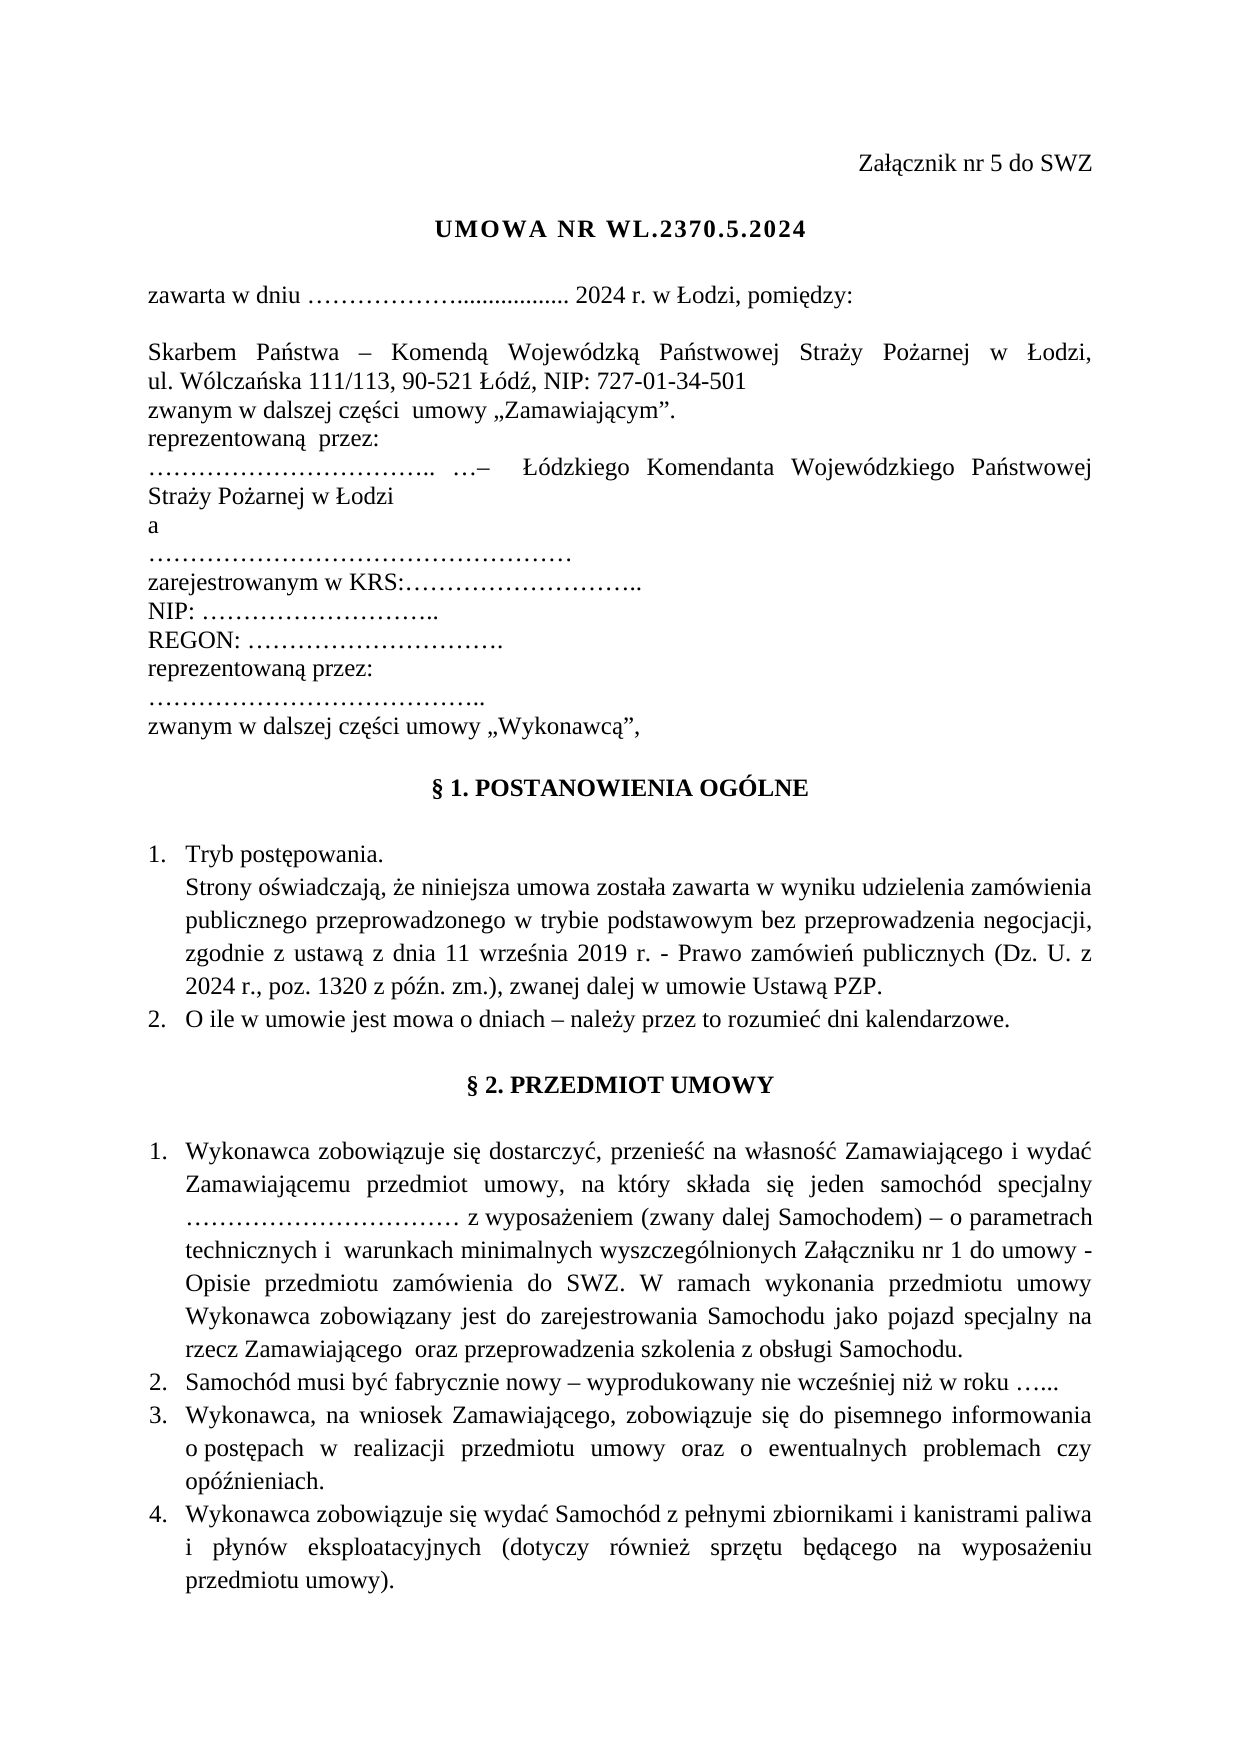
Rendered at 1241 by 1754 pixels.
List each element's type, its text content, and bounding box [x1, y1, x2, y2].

text Skarbem Państwa – Komendą Wojewódzką Państwowej Straży Pożarnej w Łodzi, ul. Wólczańska 111/113, 90-521 Łódź, NIP: 727-01-34-501 [148, 308, 1093, 395]
list Wykonawca zobowiązuje się dostarczyć, przenieść na własność Zamawiającego i wydać Zamawiającemu przedmiot umowy, na który składa się jeden samochód specjalny …………………………… z wyposażeniem (zwany dalej Samochodem) – o parametrach technicznych i warunkach minimalnych wyszczególnionych Załączniku nr 1 do umowy - Opisie przedmiotu zamówienia do SWZ. W ramach wykonania przedmiotu umowy Wykonawca zobowiązany jest do zarejestrowania Samochodu jako pojazd specjalny na rzecz Zamawiającego oraz przeprowadzenia szkolenia z obsługi Samochodu. [149, 1136, 1093, 1363]
list Wykonawca zobowiązuje się wydać Samochód z pełnymi zbiornikami i kanistrami paliwa i płynów eksploatacyjnych (dotyczy również sprzętu będącego na wyposażeniu przedmiotu umowy). [149, 1499, 1093, 1594]
text REGON: …………………………. [148, 625, 1093, 653]
text …………………………….. …– Łódzkiego Komendanta Wojewódzkiego Państwowej Straży Pożarnej w Łodzi [148, 452, 1093, 510]
text zarejestrowanym w KRS:……………………….. [148, 567, 1093, 596]
text UMOWA NR WL.2370.5.2024 [148, 214, 1093, 242]
text zwanym w dalszej części umowy „Zamawiającym”. [148, 395, 1093, 423]
list Samochód musi być fabrycznie nowy – wyprodukowany nie wcześniej niż w roku …... [149, 1367, 1093, 1396]
text …………………………………………… [148, 538, 1093, 567]
list Tryb postępowania. [148, 839, 1093, 867]
text NIP: ……………………….. [148, 596, 1093, 625]
text zwanym w dalszej części umowy „Wykonawcą”, [148, 711, 1093, 740]
text ………………………………….. [148, 682, 1093, 711]
text § 2. PRZEDMIOT UMOWY [148, 1070, 1093, 1099]
text reprezentowaną przez: [148, 423, 1093, 452]
text § 1. POSTANOWIENIA OGÓLNE [148, 773, 1093, 801]
text a [148, 510, 1093, 538]
text Załącznik nr 5 do SWZ [148, 148, 1093, 176]
text Strony oświadczają, że niniejsza umowa została zawarta w wyniku udzielenia zamówienia publicznego przeprowadzonego w trybie podstawowym bez przeprowadzenia negocjacji, zgodnie z ustawą z dnia 11 września 2019 r. - Prawo zamówień publicznych (Dz. U. z 2024 r., poz. 1320 z późn. zm.), zwanej dalej w umowie Ustawą PZP. [185, 872, 1093, 999]
list O ile w umowie jest mowa o dniach – należy przez to rozumieć dni kalendarzowe. [148, 1004, 1093, 1033]
text reprezentowaną przez: [148, 653, 1093, 682]
text zawarta w dniu ……………….................. 2024 r. w Łodzi, pomiędzy: [148, 280, 1093, 308]
list Wykonawca, na wniosek Zamawiającego, zobowiązuje się do pisemnego informowania o postępach w realizacji przedmiotu umowy oraz o ewentualnych problemach czy opóźnieniach. [149, 1400, 1093, 1495]
